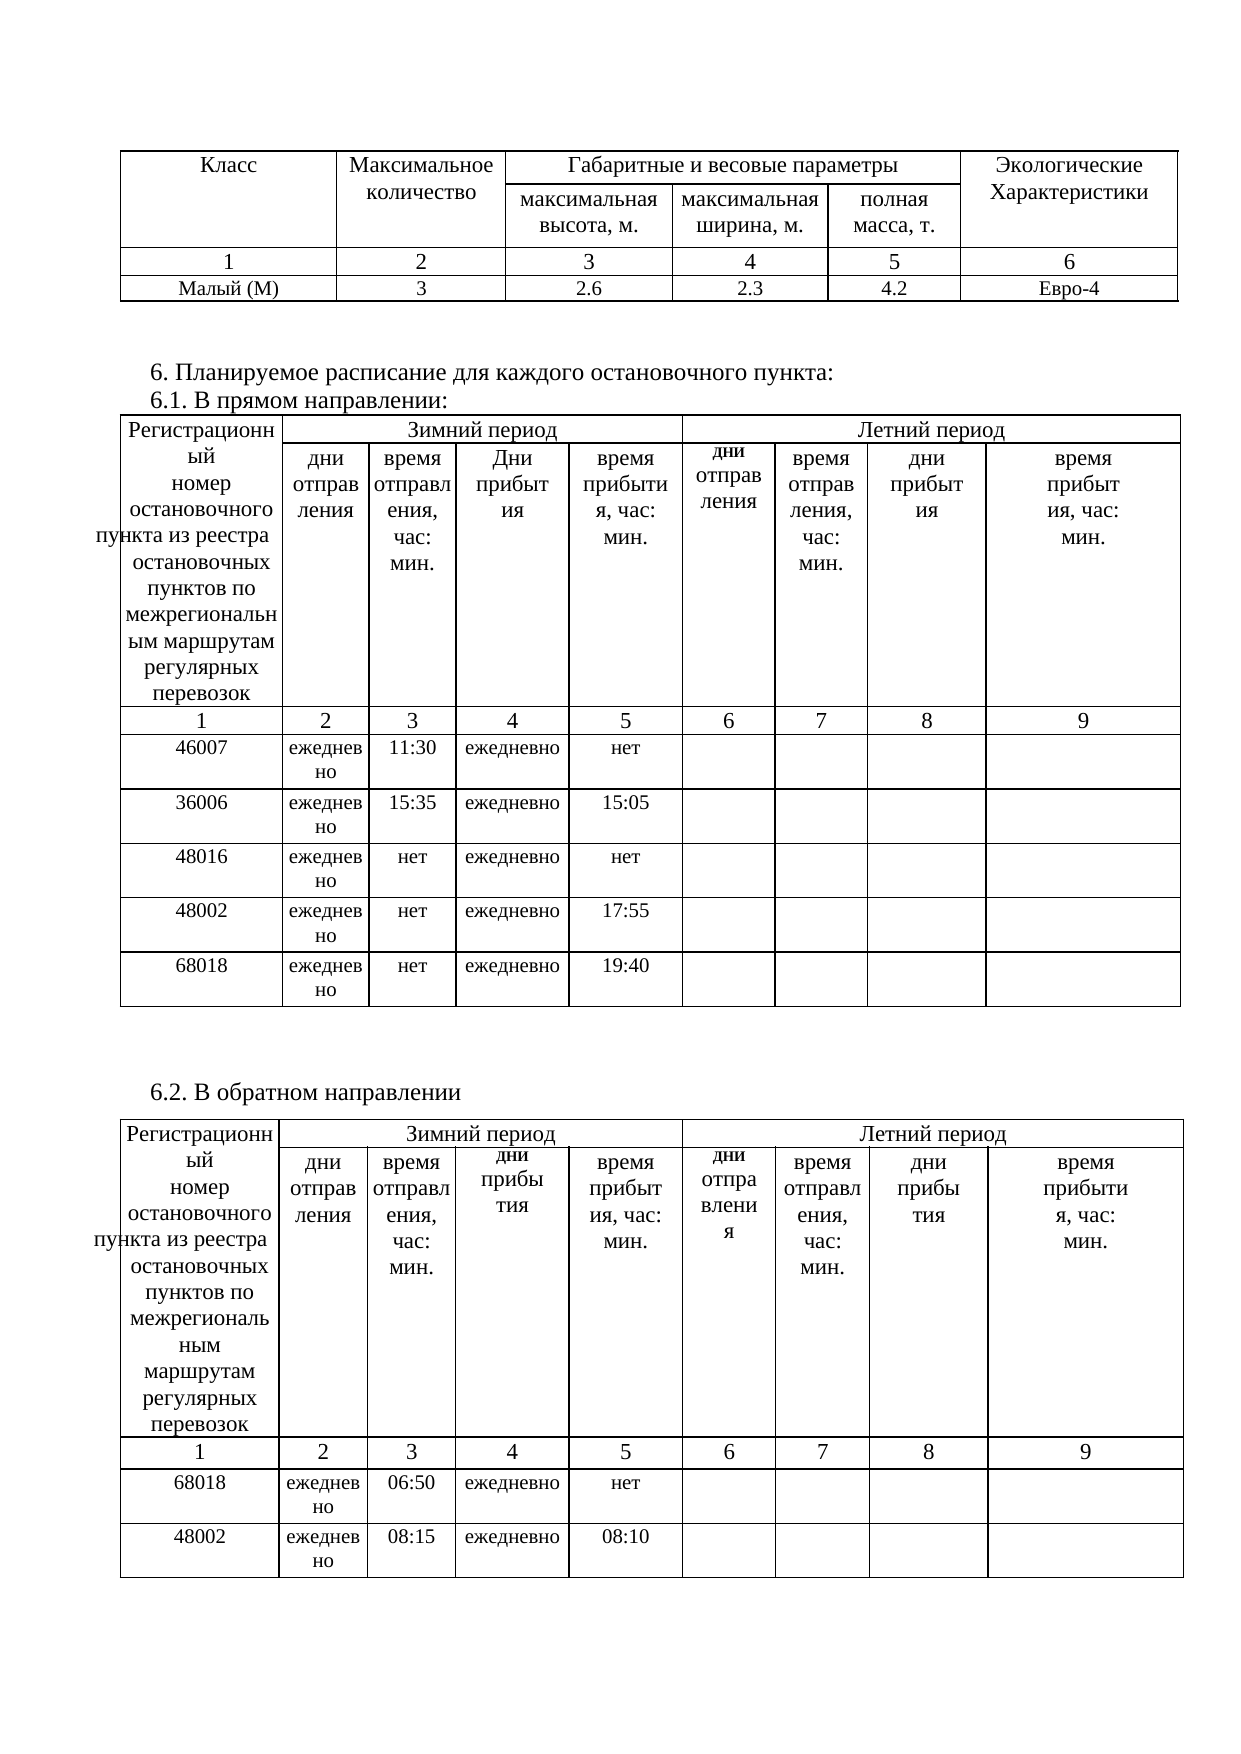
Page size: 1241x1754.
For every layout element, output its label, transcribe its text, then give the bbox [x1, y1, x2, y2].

table_cell [868, 790, 985, 842]
table_header Летний период [683, 416, 1180, 442]
table_cell [987, 898, 1180, 951]
table_cell 2.3 [673, 276, 827, 300]
table_cell [989, 1524, 1183, 1577]
table_header Максимальное количество [337, 152, 505, 247]
table_cell [868, 898, 985, 951]
table_cell [987, 790, 1180, 842]
table_cell [683, 1470, 775, 1522]
table_cell 3 [368, 1438, 455, 1468]
table_cell 48002 [121, 1524, 278, 1577]
table_cell максимальная высота, м. [506, 185, 672, 247]
table_cell ежедневно [283, 953, 368, 1006]
table_header Регистрационный номер остановочного пункта из реестра остановочных пунктов по межрегиональным маршрутам регулярных перевозок [121, 416, 282, 706]
table_cell время прибыт ия, час: мин. [987, 444, 1180, 706]
table_cell [870, 1470, 987, 1522]
table_cell [683, 953, 774, 1006]
table_cell 8 [868, 707, 985, 734]
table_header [121, 1120, 278, 1436]
table_cell максимальная ширина, м. [673, 185, 827, 247]
table_cell 7 [776, 707, 867, 734]
table_cell Малый (М) [121, 276, 336, 300]
table_cell дни отправ ления [283, 444, 368, 706]
table_cell 4.2 [829, 276, 960, 300]
text 6.2. В обратном направлении [150, 1077, 1090, 1106]
table_cell ежедневно [456, 1524, 568, 1577]
table_cell 1 [121, 707, 282, 734]
table_cell [776, 735, 867, 788]
table_cell ежедневно [283, 844, 368, 897]
table_cell время отправл ения, час: мин. [370, 444, 455, 706]
table_cell 1 [121, 248, 336, 274]
table_cell ежедневно [457, 735, 568, 788]
table_cell ДНИ отпра влени я [683, 1148, 775, 1436]
table_cell время отправл ения, час: мин. [368, 1148, 455, 1436]
table_cell 9 [989, 1438, 1183, 1468]
table_header Габаритные и весовые параметры [506, 152, 960, 183]
table_cell 46007 [121, 735, 282, 788]
table_cell 11:30 [370, 735, 455, 788]
table_cell [989, 1470, 1183, 1522]
table_cell 5 [829, 248, 960, 274]
text 6.1. В прямом направлении: [150, 386, 1090, 414]
table_cell дни прибыт ия [868, 444, 985, 706]
table_cell [987, 953, 1180, 1006]
table_cell 48016 [121, 844, 282, 897]
table_header Зимний период [280, 1120, 682, 1146]
table_cell ДНИ отправ ления [683, 444, 774, 706]
table_cell 6 [683, 707, 774, 734]
table_cell 2.6 [506, 276, 672, 300]
table_cell [868, 953, 985, 1006]
table_cell время отправ ления, час: мин. [776, 444, 867, 706]
table_cell [683, 844, 774, 897]
table_cell 17:55 [570, 898, 682, 951]
table_cell 15:05 [570, 790, 682, 842]
table_cell [683, 735, 774, 788]
table_cell 5 [570, 707, 682, 734]
table_cell 3 [370, 707, 455, 734]
table_cell ежедневно [457, 953, 568, 1006]
table_cell нет [370, 898, 455, 951]
table_cell 8 [870, 1438, 987, 1468]
table_cell ежедневно [457, 844, 568, 897]
table_cell 6 [683, 1438, 775, 1468]
table_cell [776, 844, 867, 897]
table_cell [868, 844, 985, 897]
table_cell ежедневно [283, 735, 368, 788]
table_cell Евро-4 [961, 276, 1177, 300]
table_cell нет [570, 844, 682, 897]
table_cell время прибыт ия, час: мин. [570, 1148, 682, 1436]
table_cell 3 [337, 276, 505, 300]
table_cell [776, 1470, 869, 1522]
table_cell 48002 [121, 898, 282, 951]
table_cell [776, 953, 867, 1006]
table_cell дни прибы тия [870, 1148, 987, 1436]
table_cell 9 [987, 707, 1180, 734]
table_cell ежедневно [457, 898, 568, 951]
table_cell Дни прибыт ия [457, 444, 568, 706]
table_header Зимний период [283, 416, 682, 442]
table_cell 1 [121, 1438, 278, 1468]
table_cell 7 [776, 1438, 869, 1468]
table_header Класс [121, 152, 336, 247]
table_cell 68018 [121, 1470, 278, 1522]
table_cell ежедневно [280, 1470, 367, 1522]
table_cell время отправл ения, час: мин. [776, 1148, 869, 1436]
table_cell [870, 1524, 987, 1577]
table_cell ежедневно [283, 790, 368, 842]
table_cell время прибыти я, час: мин. [989, 1148, 1183, 1436]
table_header Летний период [683, 1120, 1183, 1146]
text 6. Планируемое расписание для каждого остановочного пункта: [150, 357, 1090, 386]
table_cell 08:10 [570, 1524, 682, 1577]
table_cell ежедневно [283, 898, 368, 951]
table_cell [683, 790, 774, 842]
table_cell время прибыти я, час: мин. [570, 444, 682, 706]
table_cell 68018 [121, 953, 282, 1006]
table_cell 15:35 [370, 790, 455, 842]
table_cell 4 [673, 248, 827, 274]
table_cell ежедневно [456, 1470, 568, 1522]
table_cell [776, 1524, 869, 1577]
table_cell нет [570, 1470, 682, 1522]
table_cell дни отправ ления [280, 1148, 367, 1436]
table_cell [683, 898, 774, 951]
table_cell 2 [337, 248, 505, 274]
table_cell 2 [280, 1438, 367, 1468]
table_cell нет [370, 844, 455, 897]
table_cell полная масса, т. [829, 185, 960, 247]
table_cell ежедневно [457, 790, 568, 842]
table_cell 3 [506, 248, 672, 274]
table_cell [987, 844, 1180, 897]
table_cell 06:50 [368, 1470, 455, 1522]
table_cell [776, 790, 867, 842]
table_cell 4 [457, 707, 568, 734]
table_cell нет [570, 735, 682, 788]
table_cell 5 [570, 1438, 682, 1468]
table_header Экологические Характеристики [961, 152, 1177, 247]
table_cell 4 [456, 1438, 568, 1468]
table_cell 2 [283, 707, 368, 734]
table_cell 6 [961, 248, 1177, 274]
table_cell ДНИ прибы тия [456, 1148, 568, 1436]
table_cell нет [370, 953, 455, 1006]
table_cell [987, 735, 1180, 788]
table_cell [776, 898, 867, 951]
table_cell [683, 1524, 775, 1577]
table_cell 19:40 [570, 953, 682, 1006]
table_cell 36006 [121, 790, 282, 842]
table_cell ежедневно [280, 1524, 367, 1577]
table_cell 08:15 [368, 1524, 455, 1577]
table_cell [868, 735, 985, 788]
